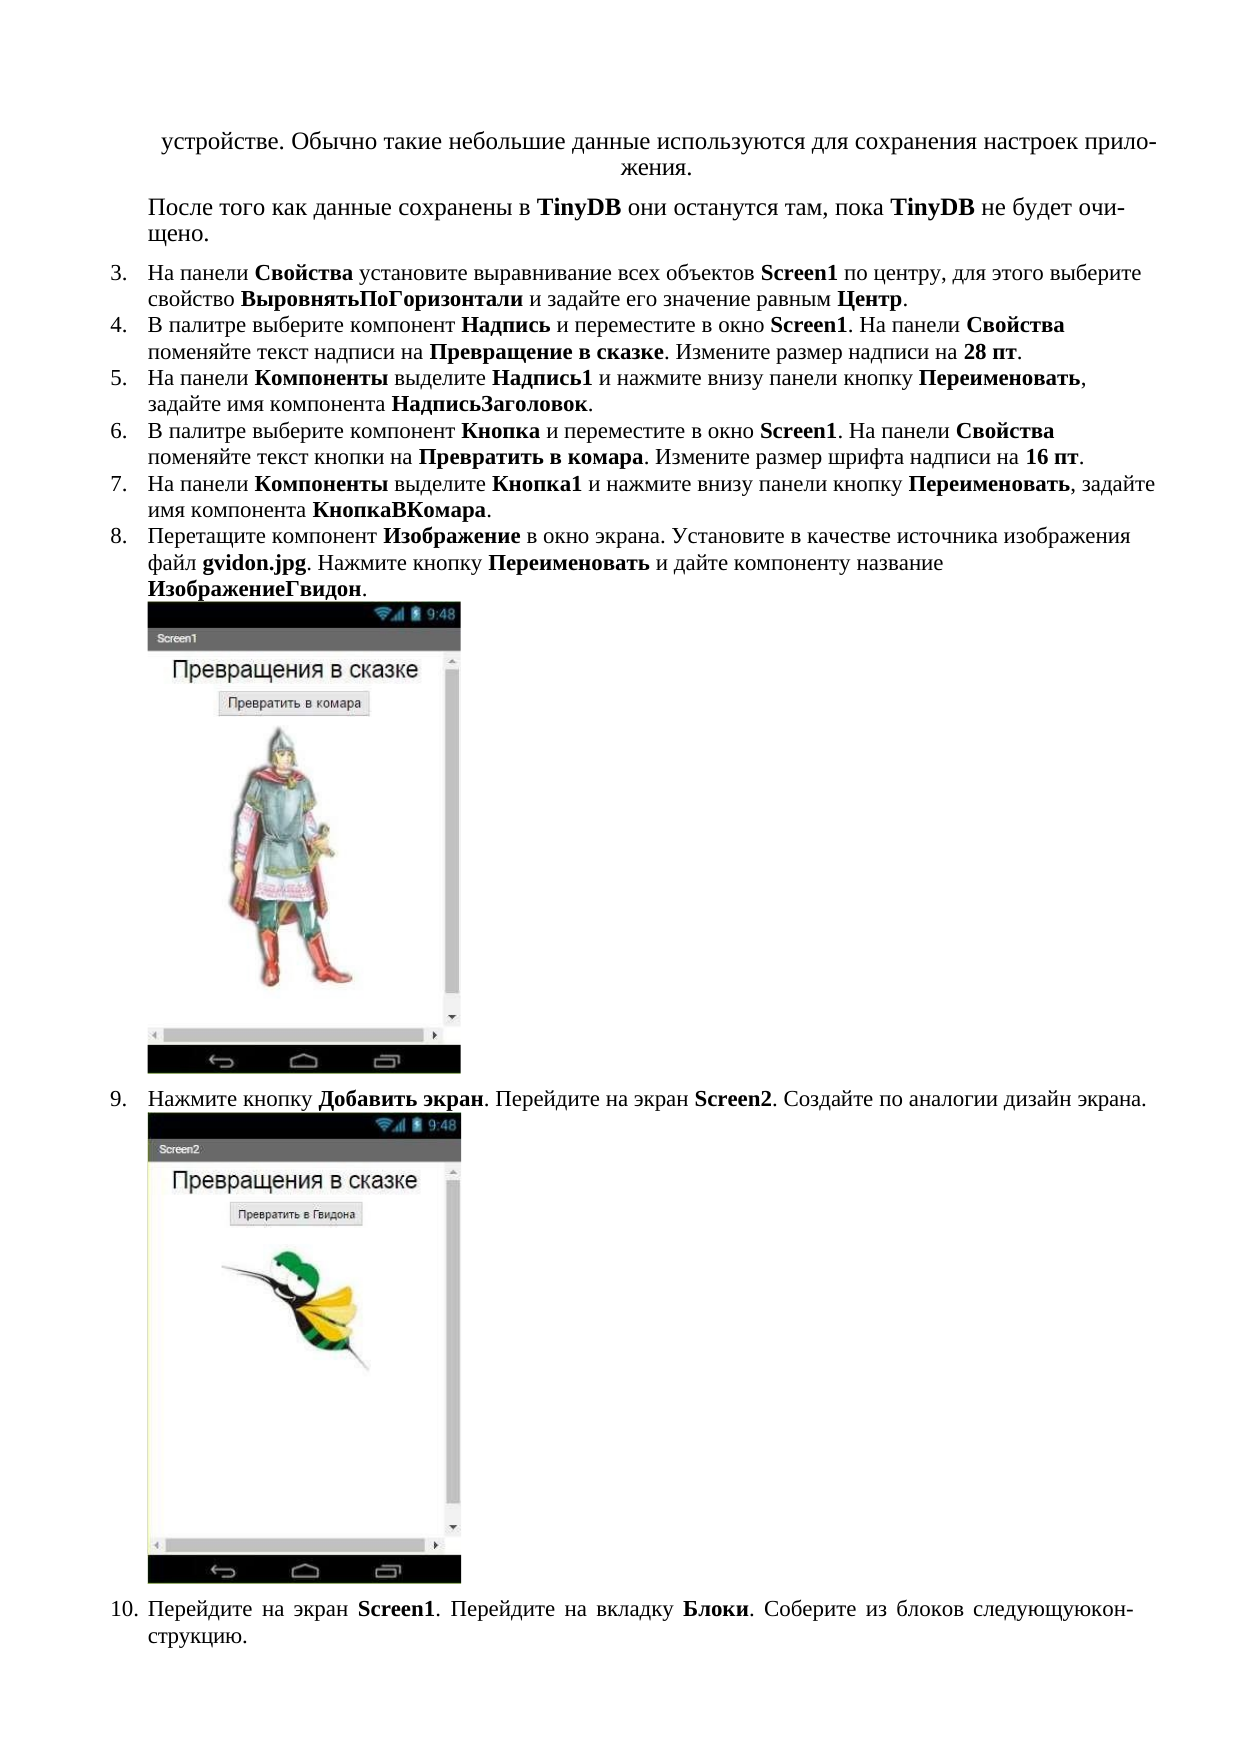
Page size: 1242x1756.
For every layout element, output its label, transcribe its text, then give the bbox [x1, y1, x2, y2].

list На панели Свойства установите выравнивание всех объектов Screen1 по центру, для этого выберите свойство ВыровнятьПоГоризонтали и задайте его значение равным Центр. [110, 259, 1157, 311]
list Нажмите кнопку Добавить экран. Перейдите на экран Screen2. Создайте по аналогии дизайн экрана. [110, 1085, 1242, 1111]
picture [147, 1112, 462, 1123]
text После того как данные сохранены в TinyDB они останутся там, пока TinyDB не будет очи- щено. [148, 194, 1136, 246]
text устройстве. Обычно такие небольшие данные используются для сохранения настроек прило- жения. [161, 129, 1183, 181]
list На панели Компоненты выделите Надпись1 и нажмите внизу панели кнопку Переименовать, задайте имя компонента НадписьЗаголовок. [110, 364, 1157, 417]
list Перейдите на экран Screen1. Перейдите на вкладку Блоки. Соберите из блоков следующуюкон- струкцию. [110, 1123, 1138, 1648]
list В палитре выберите компонент Надпись и переместите в окно Screen1. На панели Свойства поменяйте текст надписи на Превращение в сказке. Измените размер надписи на 28 пт. [110, 311, 1157, 364]
list В палитре выберите компонент Кнопка и переместите в окно Screen1. На панели Свойства поменяйте текст кнопки на Превратить в комара. Измените размер шрифта надписи на 16 пт. [110, 417, 1156, 470]
list На панели Компоненты выделите Кнопка1 и нажмите внизу панели кнопку Переименовать, задайте имя компонента КнопкаВКомара. [110, 470, 1157, 522]
list Перетащите компонент Изображение в окно экрана. Установите в качестве источника изображения файл gvidon.jpg. Нажмите кнопку Переименовать и дайте компоненту название ИзображениеГвидон. [110, 522, 1157, 601]
picture [147, 601, 461, 1074]
